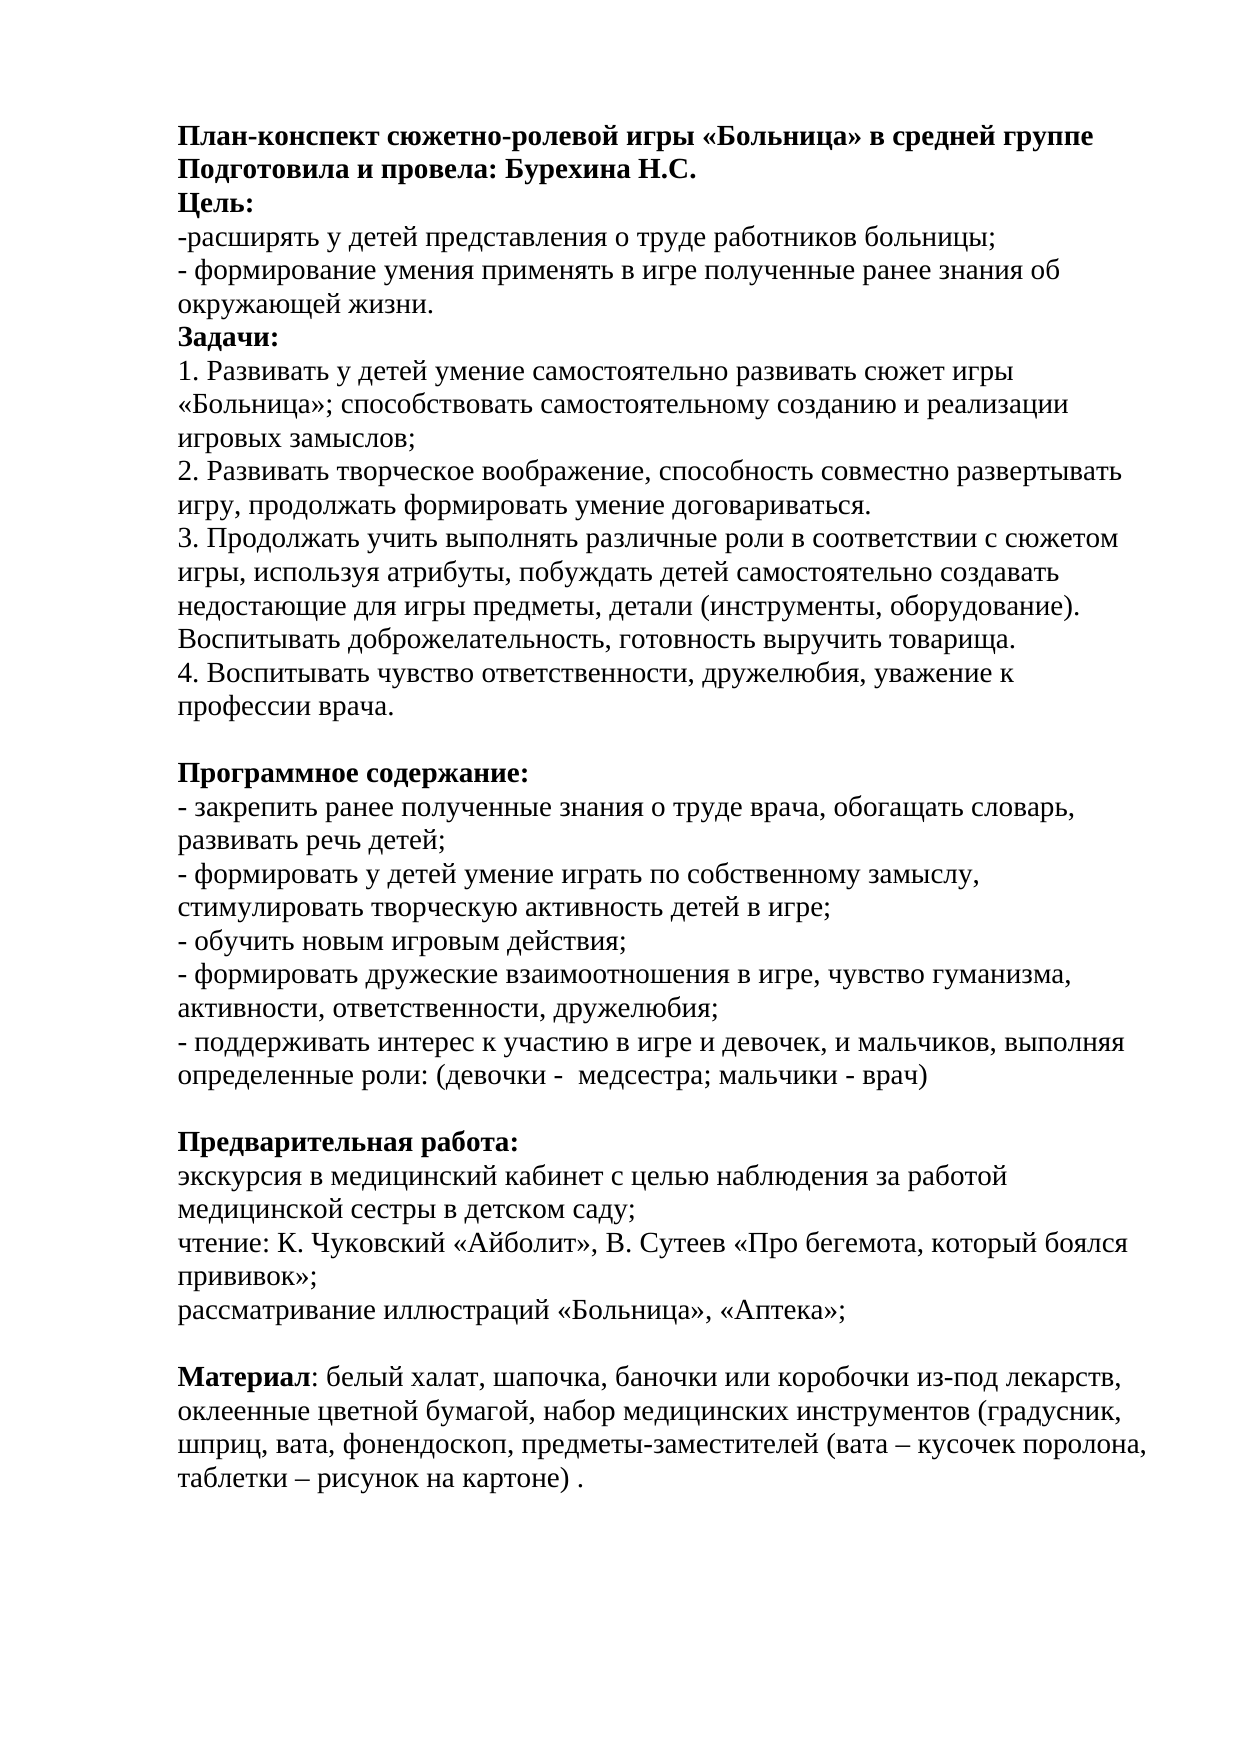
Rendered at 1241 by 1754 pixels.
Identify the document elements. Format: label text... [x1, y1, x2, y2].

text Материал: белый халат, шапочка, баночки или коробочки из-под лекарств, оклеенные цветной бумагой, набор медицинских инструментов (градусник, шприц, вата, фонендоскоп, предметы-заместителей (вата – кусочек поролона, таблетки – рисунок на картоне) . [177, 1359, 1152, 1493]
text 2. Развивать творческое воображение, способность совместно развертывать игру, продолжать формировать умение договариваться. [177, 453, 1152, 521]
text рассматривание иллюстраций «Больница», «Аптека»; [177, 1292, 1152, 1326]
text Цель: [177, 185, 1152, 219]
text - формирование умения применять в игре полученные ранее знания об окружающей жизни. [177, 252, 1152, 319]
text - формировать у детей умение играть по собственному замыслу, стимулировать творческую активность детей в игре; [177, 856, 1152, 923]
text -расширять у детей представления о труде работников больницы; [177, 219, 1152, 252]
text Предварительная работа: [177, 1124, 1152, 1158]
text 1. Развивать у детей умение самостоятельно развивать сюжет игры «Больница»; способствовать самостоятельному созданию и реализации игровых замыслов; [177, 353, 1152, 453]
text экскурсия в медицинский кабинет с целью наблюдения за работой медицинской сестры в детском саду; [177, 1158, 1152, 1225]
text - поддерживать интерес к участию в игре и девочек, и мальчиков, выполняя определенные роли: (девочки - медсестра; мальчики - врач) [177, 1024, 1152, 1091]
text Программное содержание: [177, 755, 1152, 789]
text Подготовила и провела: Бурехина Н.С. [177, 152, 1152, 185]
text 4. Воспитывать чувство ответственности, дружелюбия, уважение к профессии врача. [177, 655, 1152, 722]
text Задачи: [177, 319, 1152, 353]
text - закрепить ранее полученные знания о труде врача, обогащать словарь, развивать речь детей; [177, 789, 1152, 856]
text чтение: К. Чуковский «Айболит», В. Сутеев «Про бегемота, который боялся прививок»; [177, 1225, 1152, 1292]
text - обучить новым игровым действия; [177, 923, 1152, 957]
text План-конспект сюжетно-ролевой игры «Больница» в средней группе [177, 118, 1152, 152]
text - формировать дружеские взаимоотношения в игре, чувство гуманизма, активности, ответственности, дружелюбия; [177, 957, 1152, 1024]
text 3. Продолжать учить выполнять различные роли в соответствии с сюжетом игры, используя атрибуты, побуждать детей самостоятельно создавать недостающие для игры предметы, детали (инструменты, оборудование). Воспитывать доброжелательность, готовность выручить товарища. [177, 521, 1152, 655]
